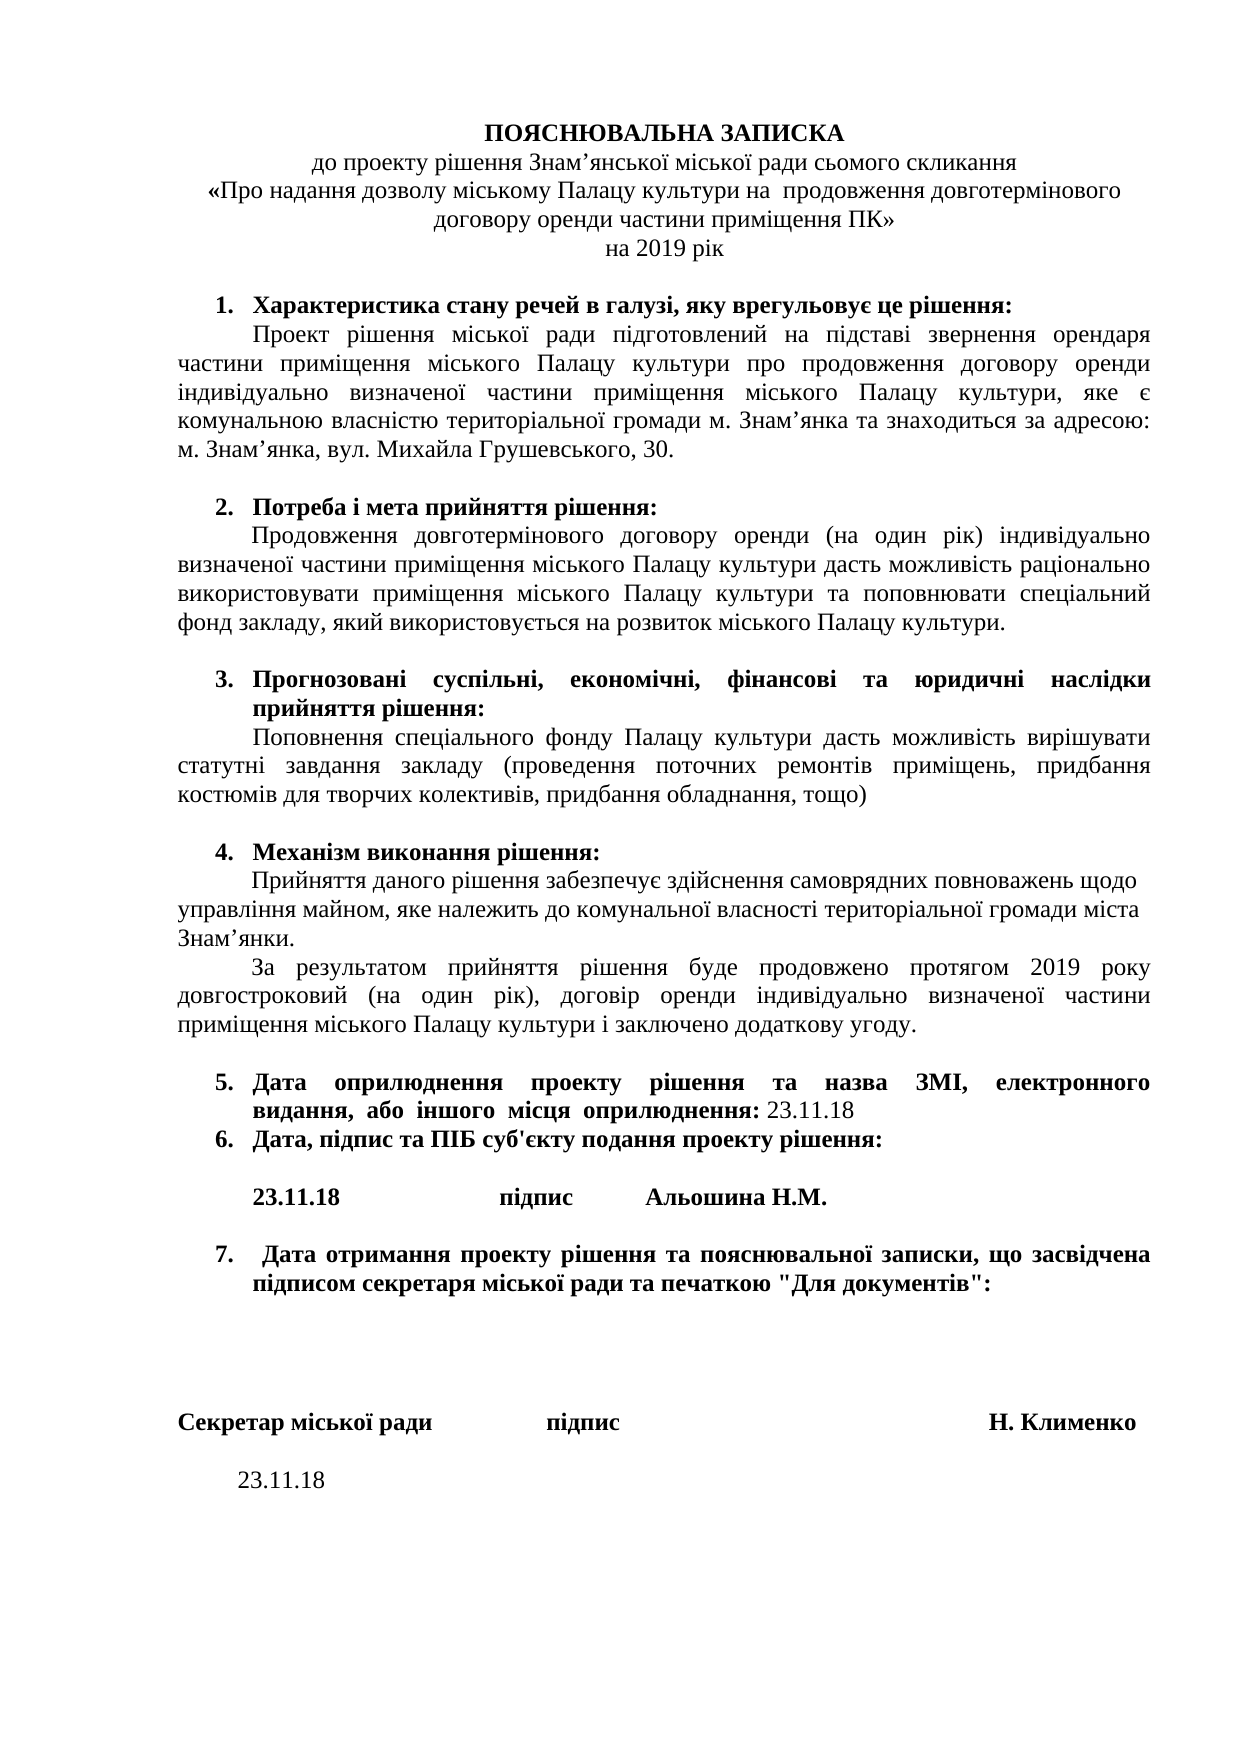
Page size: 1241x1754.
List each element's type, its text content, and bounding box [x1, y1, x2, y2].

text Проект рішення міської ради підготовлений на підставі звернення орендаря частини приміщення міського Палацу культури про продовження договору оренди індивідуально визначеної частини приміщення міського Палацу культури, яке є комунальною власністю територіальної громади м. Знам’янка та знаходиться за адресою: м. Знам’янка, вул. Михайла Грушевського, 30. [177, 319, 1152, 463]
text Прийняття даного рішення забезпечує здійснення самоврядних повноважень щодо управління майном, яке належить до комунальної власності територіальної громади міста Знам’янки. [177, 866, 1152, 952]
text «Про надання дозволу міському Палацу культури на продовження довготермінового договору оренди частини приміщення ПК» [177, 176, 1152, 233]
list Механізм виконання рішення: [215, 837, 1152, 866]
list Прогнозовані суспільні, економічні, фінансові та юридичні наслідки прийняття рішення: [215, 664, 1152, 722]
text ПОЯСНЮВАЛЬНА ЗАПИСКА [177, 118, 1152, 147]
text на 2019 рік [177, 233, 1152, 262]
list Дата, підпис та ПІБ суб'єкту подання проекту рішення: [215, 1124, 1152, 1153]
text Продовження довготермінового договору оренди (на один рік) індивідуально визначеної частини приміщення міського Палацу культури дасть можливість раціонально використовувати приміщення міського Палацу культури та поповнювати спеціальний фонд закладу, який використовується на розвиток міського Палацу культури. [177, 521, 1152, 636]
list Дата отримання проекту рішення та пояснювальної записки, що засвідчена підписом секретаря міської ради та печаткою "Для документів": [215, 1239, 1152, 1297]
text 23.11.18 підпис Альошина Н.М. [252, 1182, 1152, 1211]
list Характеристика стану речей в галузі, яку врегульовує це рішення: [215, 291, 1152, 319]
list Потреба і мета прийняття рішення: [215, 492, 1152, 521]
text Поповнення спеціального фонду Палацу культури дасть можливість вирішувати статутні завдання закладу (проведення поточних ремонтів приміщень, придбання костюмів для творчих колективів, придбання обладнання, тощо) [177, 722, 1152, 808]
list Дата оприлюднення проекту рішення та назва ЗМІ, електронного видання, або іншого місця оприлюднення: 23.11.18 [215, 1067, 1152, 1124]
text За результатом прийняття рішення буде продовжено протягом 2019 року довгостроковий (на один рік), договір оренди індивідуально визначеної частини приміщення міського Палацу культури і заключено додаткову угоду. [177, 952, 1152, 1038]
text Секретар міської ради підпис Н. Клименко [177, 1407, 1152, 1436]
text до проекту рішення Знам’янської міської ради сьомого скликання [177, 147, 1152, 176]
text 23.11.18 [215, 1465, 1152, 1493]
